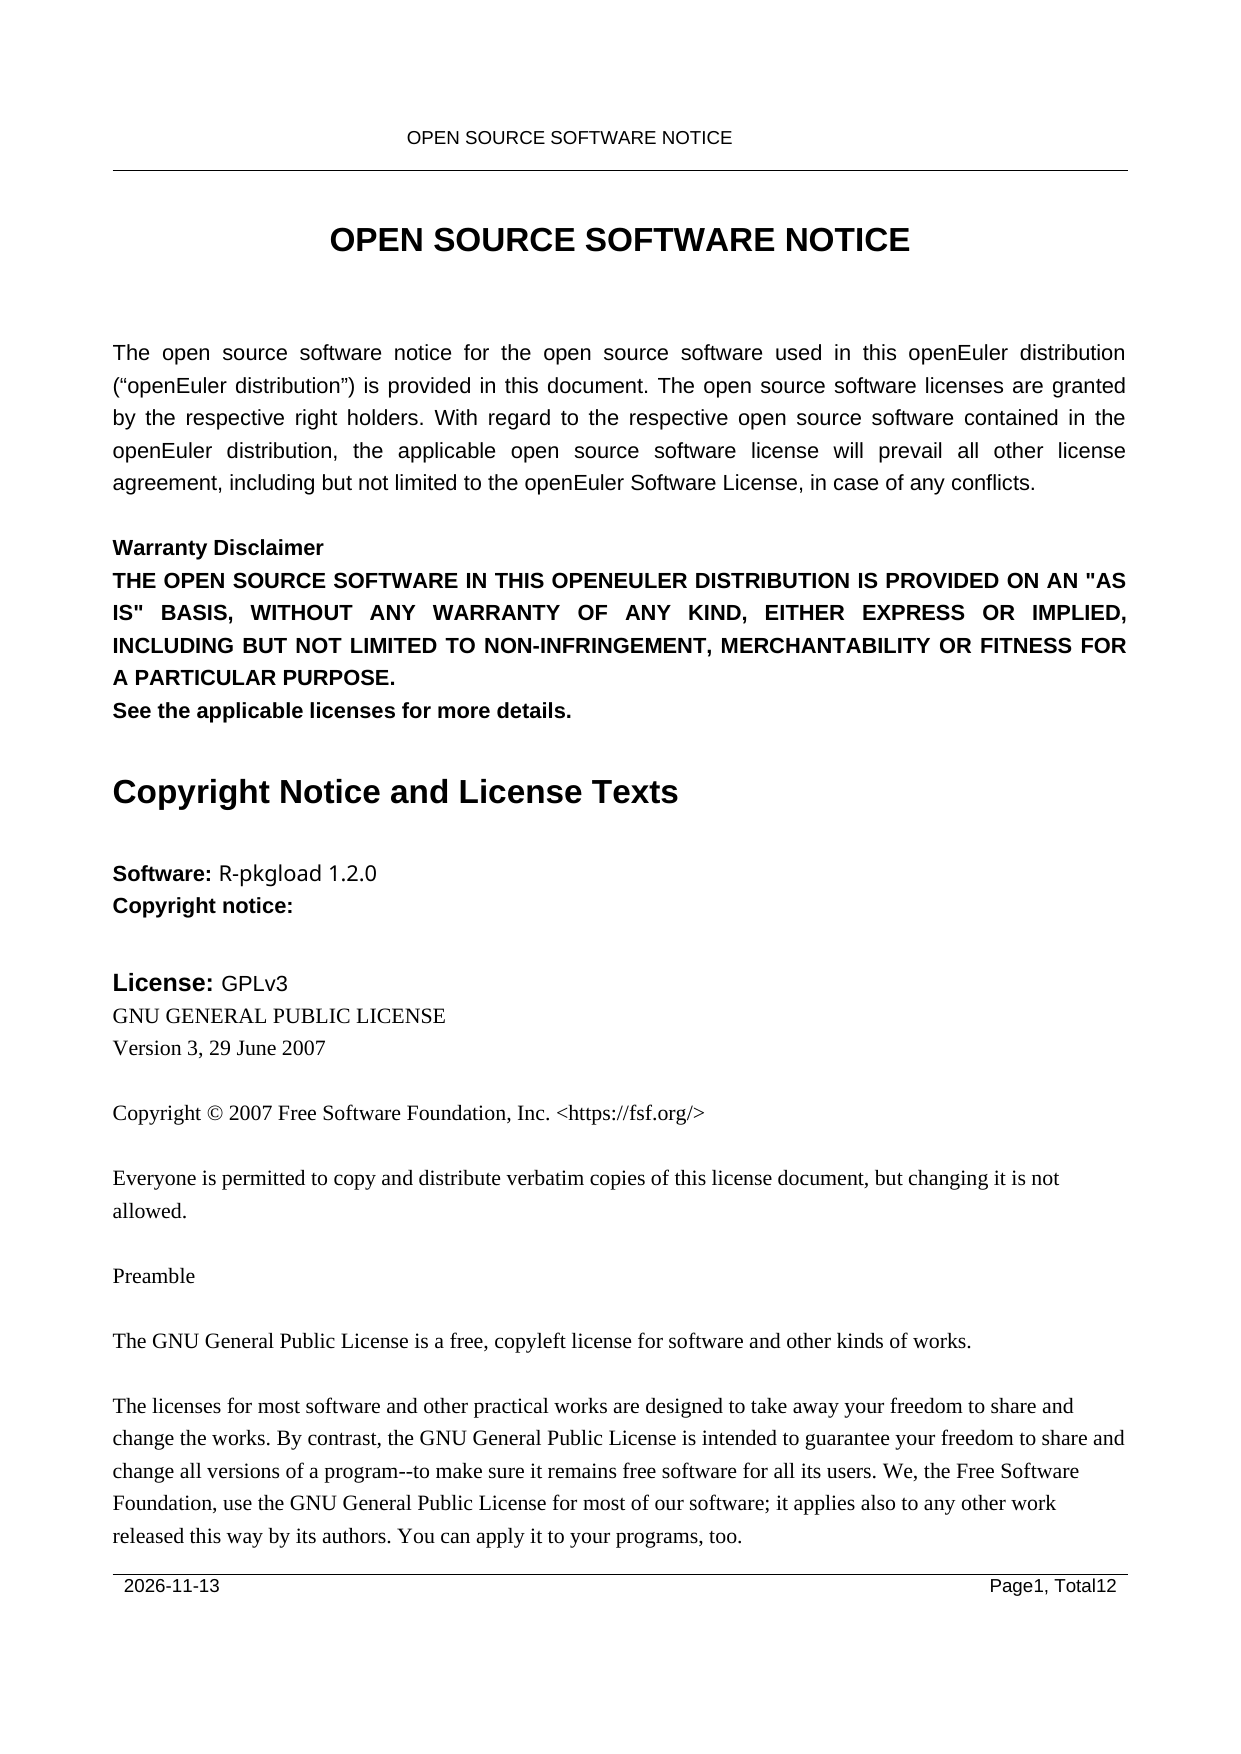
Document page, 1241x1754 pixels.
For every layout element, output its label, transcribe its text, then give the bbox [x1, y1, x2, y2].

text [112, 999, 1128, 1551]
text Copyright notice: [112, 889, 1128, 921]
text Warranty Disclaimer [112, 531, 1128, 564]
text THE OPEN SOURCE SOFTWARE IN THIS OPENEULER DISTRIBUTION IS PROVIDED ON AN "AS IS" BASIS, WITHOUT ANY WARRANTY OF ANY KIND, EITHER EXPRESS OR IMPLIED, INCLUDING BUT NOT LIMITED TO NON-INFRINGEMENT, MERCHANTABILITY OR FITNESS FOR A PARTICULAR PURPOSE. See the applicable licenses for more details. [112, 564, 1128, 726]
text License: GPLv3 [112, 966, 1128, 999]
text The open source software notice for the open source software used in this openEuler distribution (“openEuler distribution”) is provided in this document. The open source software licenses are granted by the respective right holders. With regard to the respective open source software contained in the openEuler distribution, the applicable open source software license will prevail all other license agreement, including but not limited to the openEuler Software License, in case of any conflicts. [112, 336, 1128, 499]
title Software: R-pkgload 1.2.0 [112, 856, 1128, 889]
text Copyright Notice and License Texts [112, 759, 1128, 824]
text OPEN SOURCE SOFTWARE NOTICE [112, 206, 1128, 271]
